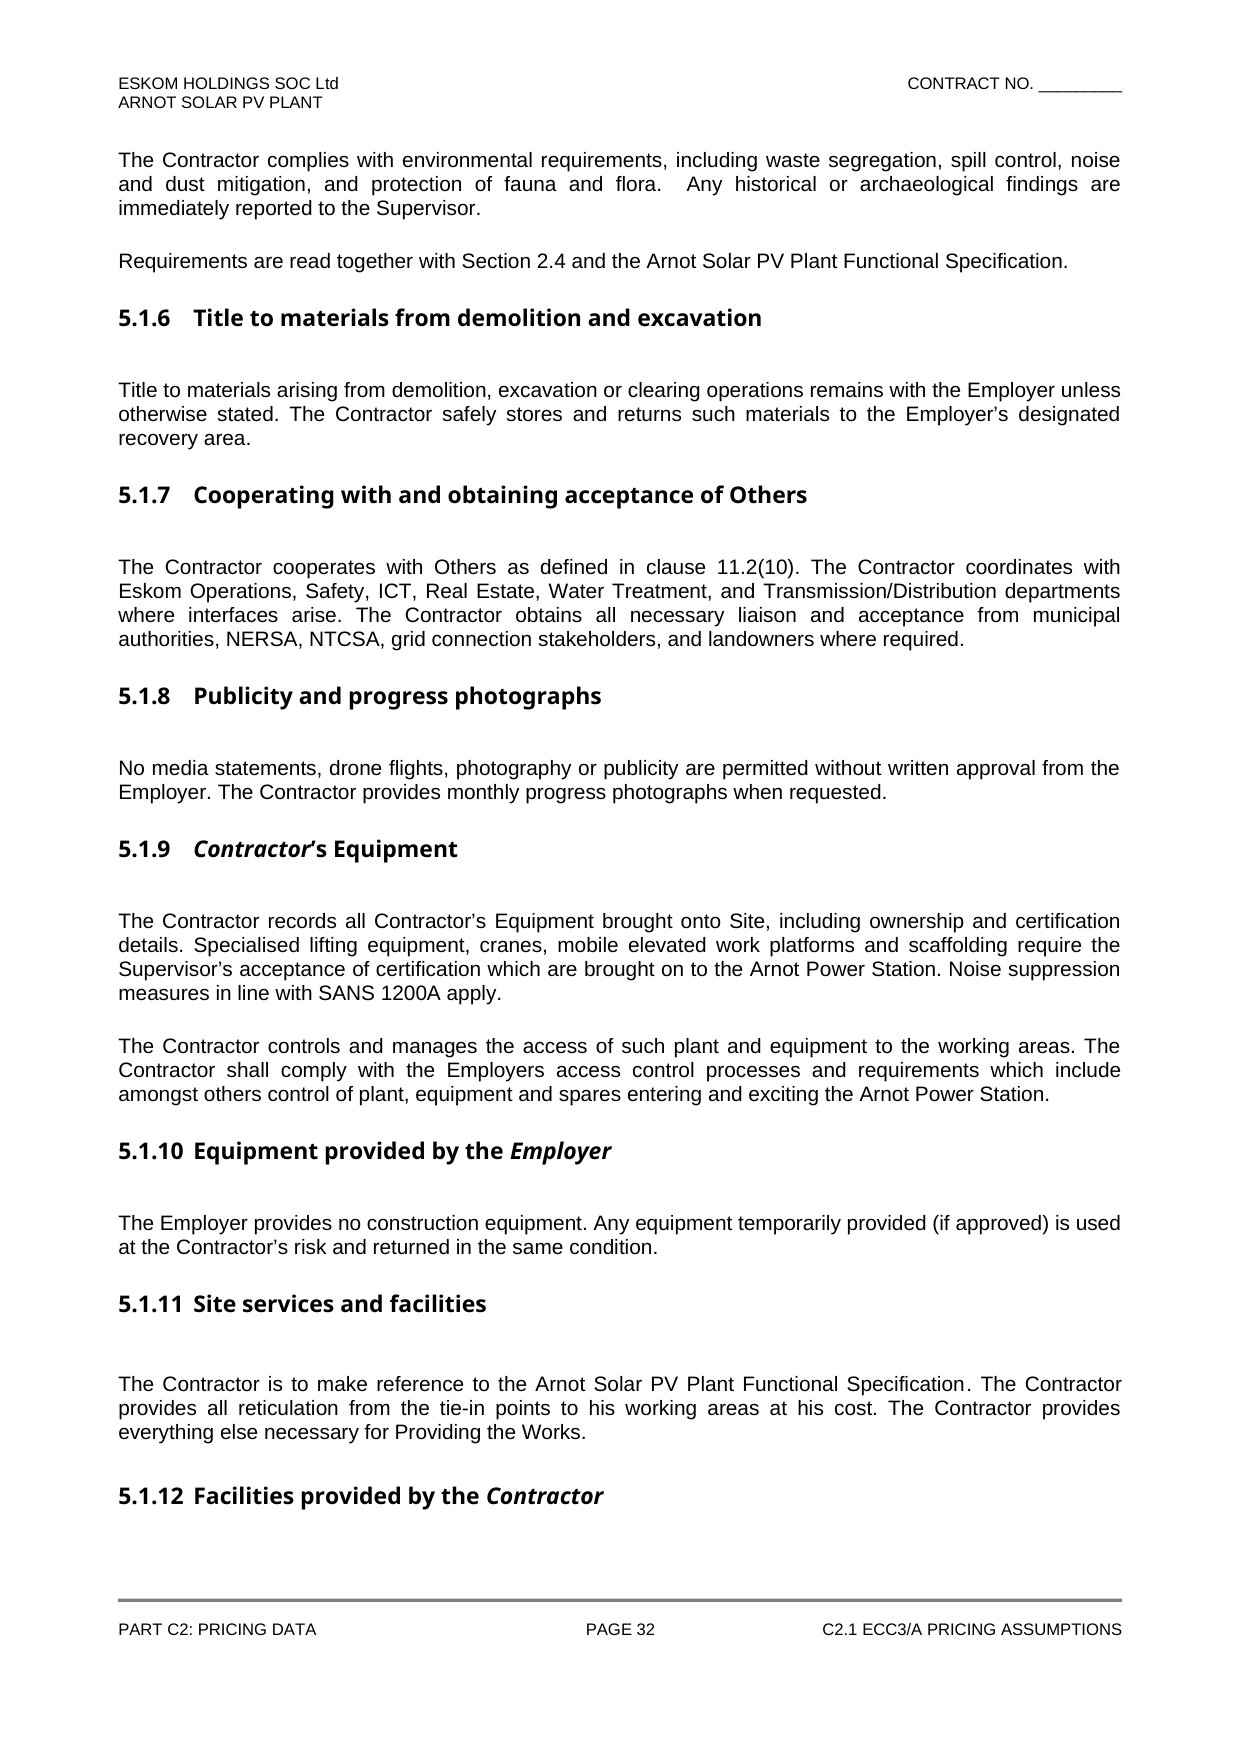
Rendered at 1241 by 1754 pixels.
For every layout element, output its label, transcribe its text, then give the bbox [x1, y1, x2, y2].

text Title to materials arising from demolition, excavation or clearing operations remains with the Employer unless otherwise stated. The Contractor safely stores and returns such materials to the Employer’s designated recovery area. [118, 378, 1122, 450]
list Publicity and progress photographs [118, 680, 1122, 711]
list Cooperating with and obtaining acceptance of Others [118, 479, 1122, 510]
text No media statements, drone flights, photography or publicity are permitted without written approval from the Employer. The Contractor provides monthly progress photographs when requested. [118, 756, 1122, 804]
text The Contractor complies with environmental requirements, including waste segregation, spill control, noise and dust mitigation, and protection of fauna and flora. Any historical or archaeological findings are immediately reported to the Supervisor. [118, 148, 1122, 219]
text The Contractor cooperates with Others as defined in clause 11.2(10). The Contractor coordinates with Eskom Operations, Safety, ICT, Real Estate, Water Treatment, and Transmission/Distribution departments where interfaces arise. The Contractor obtains all necessary liaison and acceptance from municipal authorities, NERSA, NTCSA, grid connection stakeholders, and landowners where required. [118, 555, 1122, 651]
text Requirements are read together with Section 2.4 and the Arnot Solar PV Plant Functional Specification. [118, 249, 1122, 273]
list Contractor’s Equipment [118, 833, 1122, 864]
text The Contractor records all Contractor’s Equipment brought onto Site, including ownership and certification details. Specialised lifting equipment, cranes, mobile elevated work platforms and scaffolding require the Supervisor’s acceptance of certification which are brought on to the Arnot Power Station. Noise suppression measures in line with SANS 1200A apply. [118, 909, 1122, 1005]
list Equipment provided by the Employer [118, 1135, 1122, 1166]
text The Employer provides no construction equipment. Any equipment temporarily provided (if approved) is used at the Contractor’s risk and returned in the same condition. [118, 1211, 1122, 1259]
text The Contractor is to make reference to the Arnot Solar PV Plant Functional Specification. The Contractor provides all reticulation from the tie-in points to his working areas at his cost. The Contractor provides everything else necessary for Providing the Works. [118, 1372, 1122, 1443]
list Title to materials from demolition and excavation [118, 302, 1122, 333]
list Site services and facilities [118, 1288, 1122, 1319]
list Facilities provided by the Contractor [118, 1480, 1122, 1511]
text The Contractor controls and manages the access of such plant and equipment to the working areas. The Contractor shall comply with the Employers access control processes and requirements which include amongst others control of plant, equipment and spares entering and exciting the Arnot Power Station. [118, 1034, 1122, 1106]
